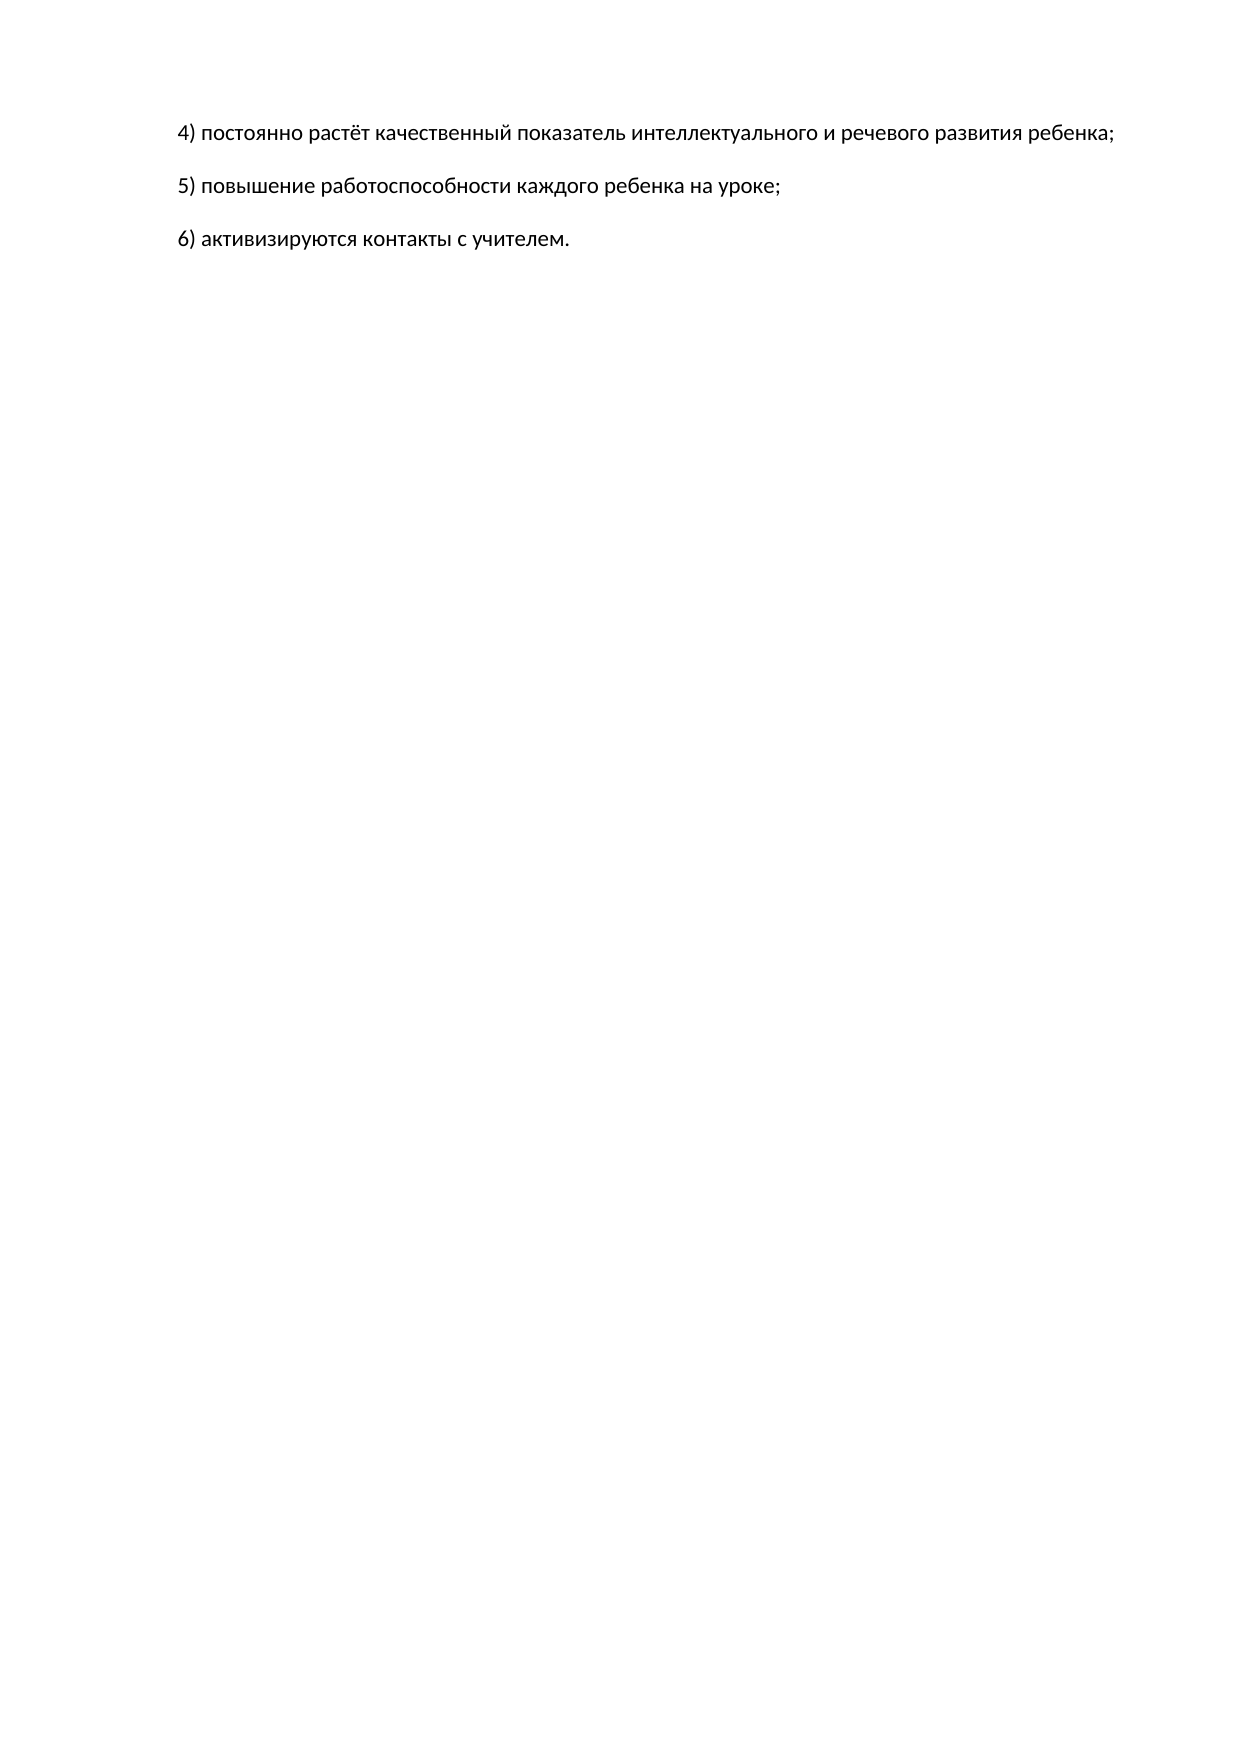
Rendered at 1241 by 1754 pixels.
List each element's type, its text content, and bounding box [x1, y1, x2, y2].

text 6) активизируются контакты с учителем. [177, 224, 1152, 252]
text 5) повышение работоспособности каждого ребенка на уроке; [177, 171, 1152, 199]
text 4) постоянно растёт качественный показатель интеллектуального и речевого развития ребенка; [177, 118, 1152, 146]
